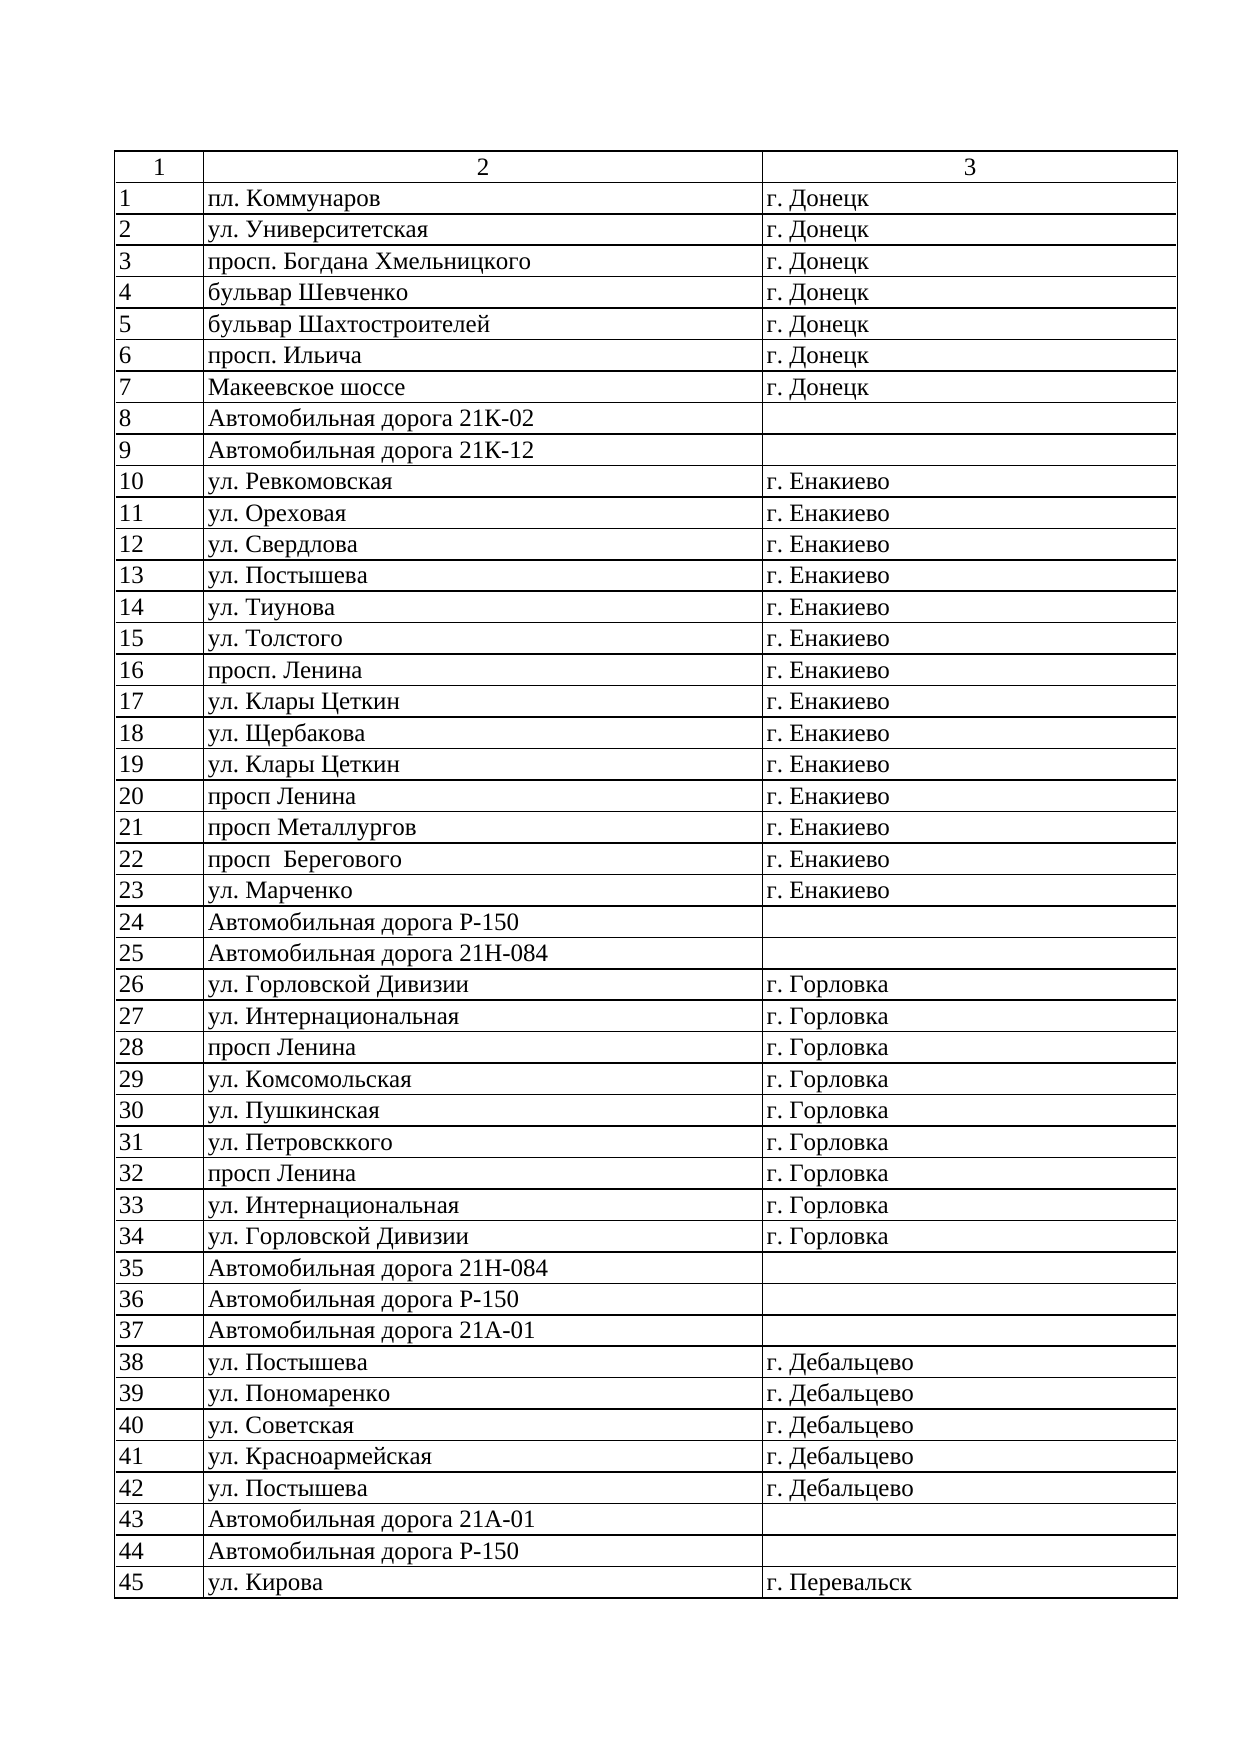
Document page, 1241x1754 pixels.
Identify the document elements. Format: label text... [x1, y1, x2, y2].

table_cell [763, 402, 1177, 433]
table_cell просп. Ильича [204, 340, 762, 370]
table_cell 29 [115, 1063, 203, 1094]
table_cell 16 [115, 654, 203, 685]
table_cell г. Горловка [763, 1157, 1177, 1188]
table_cell 26 [115, 969, 203, 999]
table_cell 45 [115, 1567, 203, 1597]
table_cell ул. Советская [204, 1410, 762, 1440]
table_cell Макеевское шоссе [204, 372, 762, 402]
table_cell 4 [115, 277, 203, 307]
table_cell 43 [115, 1504, 203, 1534]
table_cell 10 [115, 466, 203, 496]
table_cell 24 [115, 906, 203, 936]
table_cell ул. Постышева [204, 1473, 762, 1503]
table_cell Автомобильная дорога 21К-12 [204, 435, 762, 464]
table_cell г. Енакиево [763, 653, 1177, 685]
table_cell просп Берегового [204, 844, 762, 873]
table_cell [763, 1503, 1177, 1534]
table_cell ул. Постышева [204, 1347, 762, 1377]
table_cell г. Енакиево [763, 874, 1177, 905]
table_cell пл. Коммунаров [204, 183, 762, 213]
table_cell г. Горловка [763, 1220, 1177, 1251]
table_cell г. Горловка [763, 1031, 1177, 1062]
table_cell Автомобильная дорога 21А-01 [204, 1504, 762, 1534]
table_cell 6 [115, 340, 203, 370]
table_cell г. Донецк [763, 244, 1177, 276]
table_cell Автомобильная дорога Р-150 [204, 1536, 762, 1566]
table_cell ул. Ореховая [204, 498, 762, 527]
table_cell ул. Толстого [204, 623, 762, 653]
table_cell г. Енакиево [763, 465, 1177, 496]
table_cell 9 [115, 434, 203, 464]
table_cell г. Донецк [763, 307, 1177, 339]
table_cell Автомобильная дорога 21Н-084 [204, 938, 762, 968]
table_cell ул. Красноармейская [204, 1441, 762, 1471]
table_cell ул. Кирова [204, 1567, 762, 1597]
table_cell 3 [115, 245, 203, 276]
table_cell г. Донецк [763, 339, 1177, 370]
table_cell г. Енакиево [763, 622, 1177, 653]
table_cell 17 [115, 686, 203, 716]
table_cell 5 [115, 308, 203, 339]
table_cell г. Дебальцево [763, 1345, 1177, 1377]
table_cell ул. Свердлова [204, 529, 762, 559]
table_cell г. Дебальцево [763, 1377, 1177, 1408]
table_cell ул. Ревкомовская [204, 466, 762, 496]
table_cell 44 [115, 1535, 203, 1566]
table_cell ул. Интернациональная [204, 1190, 762, 1219]
table_cell бульвар Шахтостроителей [204, 309, 762, 339]
table_cell 2 [115, 214, 203, 244]
table_cell [763, 1314, 1177, 1345]
table_cell 22 [115, 843, 203, 873]
table_cell г. Дебальцево [763, 1471, 1177, 1503]
table_cell просп Металлургов [204, 812, 762, 842]
table_cell г. Горловка [763, 1188, 1177, 1219]
table_cell г. Донецк [763, 276, 1177, 307]
table_cell 40 [115, 1409, 203, 1440]
table_cell г. Горловка [763, 999, 1177, 1031]
table_cell 36 [115, 1284, 203, 1314]
table_cell 23 [115, 875, 203, 905]
table_cell ул. Университетская [204, 215, 762, 244]
table_cell г. Перевальск [763, 1566, 1177, 1597]
table_cell Автомобильная дорога Р-150 [204, 1284, 762, 1314]
table_cell г. Енакиево [763, 559, 1177, 590]
table_cell г. Дебальцево [763, 1440, 1177, 1471]
table_cell ул. Петровсккого [204, 1127, 762, 1157]
table_cell 21 [115, 812, 203, 842]
table_cell 33 [115, 1189, 203, 1219]
table_cell г. Енакиево [763, 779, 1177, 811]
table_cell Автомобильная дорога 21А-01 [204, 1316, 762, 1345]
table_cell [763, 1283, 1177, 1314]
table_cell 25 [115, 938, 203, 968]
table_cell 13 [115, 560, 203, 590]
table_cell просп Ленина [204, 781, 762, 811]
table_cell 7 [115, 371, 203, 402]
table_cell ул. Клары Цеткин [204, 749, 762, 779]
table_cell г. Енакиево [763, 716, 1177, 748]
table_cell 1 [115, 183, 203, 213]
table_cell 35 [115, 1252, 203, 1282]
table_cell г. Енакиево [763, 528, 1177, 559]
table_cell 39 [115, 1378, 203, 1408]
table_cell [763, 905, 1177, 936]
table_cell г. Енакиево [763, 842, 1177, 873]
table_cell г. Енакиево [763, 748, 1177, 779]
table_cell бульвар Шевченко [204, 277, 762, 307]
table_cell 31 [115, 1126, 203, 1157]
table_cell 41 [115, 1441, 203, 1471]
table_cell ул. Клары Цеткин [204, 686, 762, 716]
table_cell просп Ленина [204, 1032, 762, 1062]
table_cell 19 [115, 749, 203, 779]
table_cell 30 [115, 1095, 203, 1125]
table_cell г. Горловка [763, 1062, 1177, 1094]
table_cell 37 [115, 1315, 203, 1345]
table_cell ул. Интернациональная [204, 1001, 762, 1031]
table_cell 3 [763, 152, 1177, 181]
table_cell г. Донецк [763, 370, 1177, 402]
table_cell 15 [115, 623, 203, 653]
table_cell ул. Щербакова [204, 718, 762, 748]
table_cell 2 [204, 152, 762, 181]
table_cell 18 [115, 717, 203, 748]
table_cell Автомобильная дорога 21К-02 [204, 403, 762, 433]
table_cell г. Дебальцево [763, 1408, 1177, 1440]
table_cell г. Енакиево [763, 811, 1177, 842]
table_cell ул. Горловской Дивизии [204, 970, 762, 999]
table_cell 32 [115, 1158, 203, 1188]
table_cell 28 [115, 1032, 203, 1062]
table_cell просп. Богдана Хмельницкого [204, 246, 762, 276]
table_cell ул. Пушкинская [204, 1095, 762, 1125]
table_cell г. Горловка [763, 1125, 1177, 1157]
table_cell [763, 1251, 1177, 1282]
table_cell Автомобильная дорога Р-150 [204, 907, 762, 936]
table_cell [763, 433, 1177, 464]
table_cell ул. Марченко [204, 875, 762, 905]
table_cell 11 [115, 497, 203, 527]
table_cell ул. Пономаренко [204, 1378, 762, 1408]
table_cell 38 [115, 1346, 203, 1377]
table_cell ул. Постышева [204, 561, 762, 590]
table_cell 20 [115, 780, 203, 811]
table_cell Автомобильная дорога 21Н-084 [204, 1253, 762, 1282]
table_cell 34 [115, 1221, 203, 1251]
table_cell [763, 936, 1177, 968]
table_cell г. Донецк [763, 213, 1177, 244]
table_cell г. Енакиево [763, 685, 1177, 716]
table_cell 27 [115, 1000, 203, 1031]
table_cell просп. Ленина [204, 655, 762, 685]
table_cell 1 [115, 152, 203, 181]
table_cell г. Енакиево [763, 590, 1177, 622]
table_cell г. Енакиево [763, 496, 1177, 527]
table_cell 14 [115, 591, 203, 622]
table_cell ул. Тиунова [204, 592, 762, 622]
table_cell 12 [115, 529, 203, 559]
table_cell г. Донецк [763, 181, 1177, 213]
table_cell 8 [115, 403, 203, 433]
table_cell ул. Горловской Дивизии [204, 1221, 762, 1251]
table_cell [763, 1534, 1177, 1566]
table_cell г. Горловка [763, 1094, 1177, 1125]
table_cell ул. Комсомольская [204, 1064, 762, 1094]
table_cell г. Горловка [763, 968, 1177, 999]
table_cell просп Ленина [204, 1158, 762, 1188]
table_cell 42 [115, 1472, 203, 1503]
